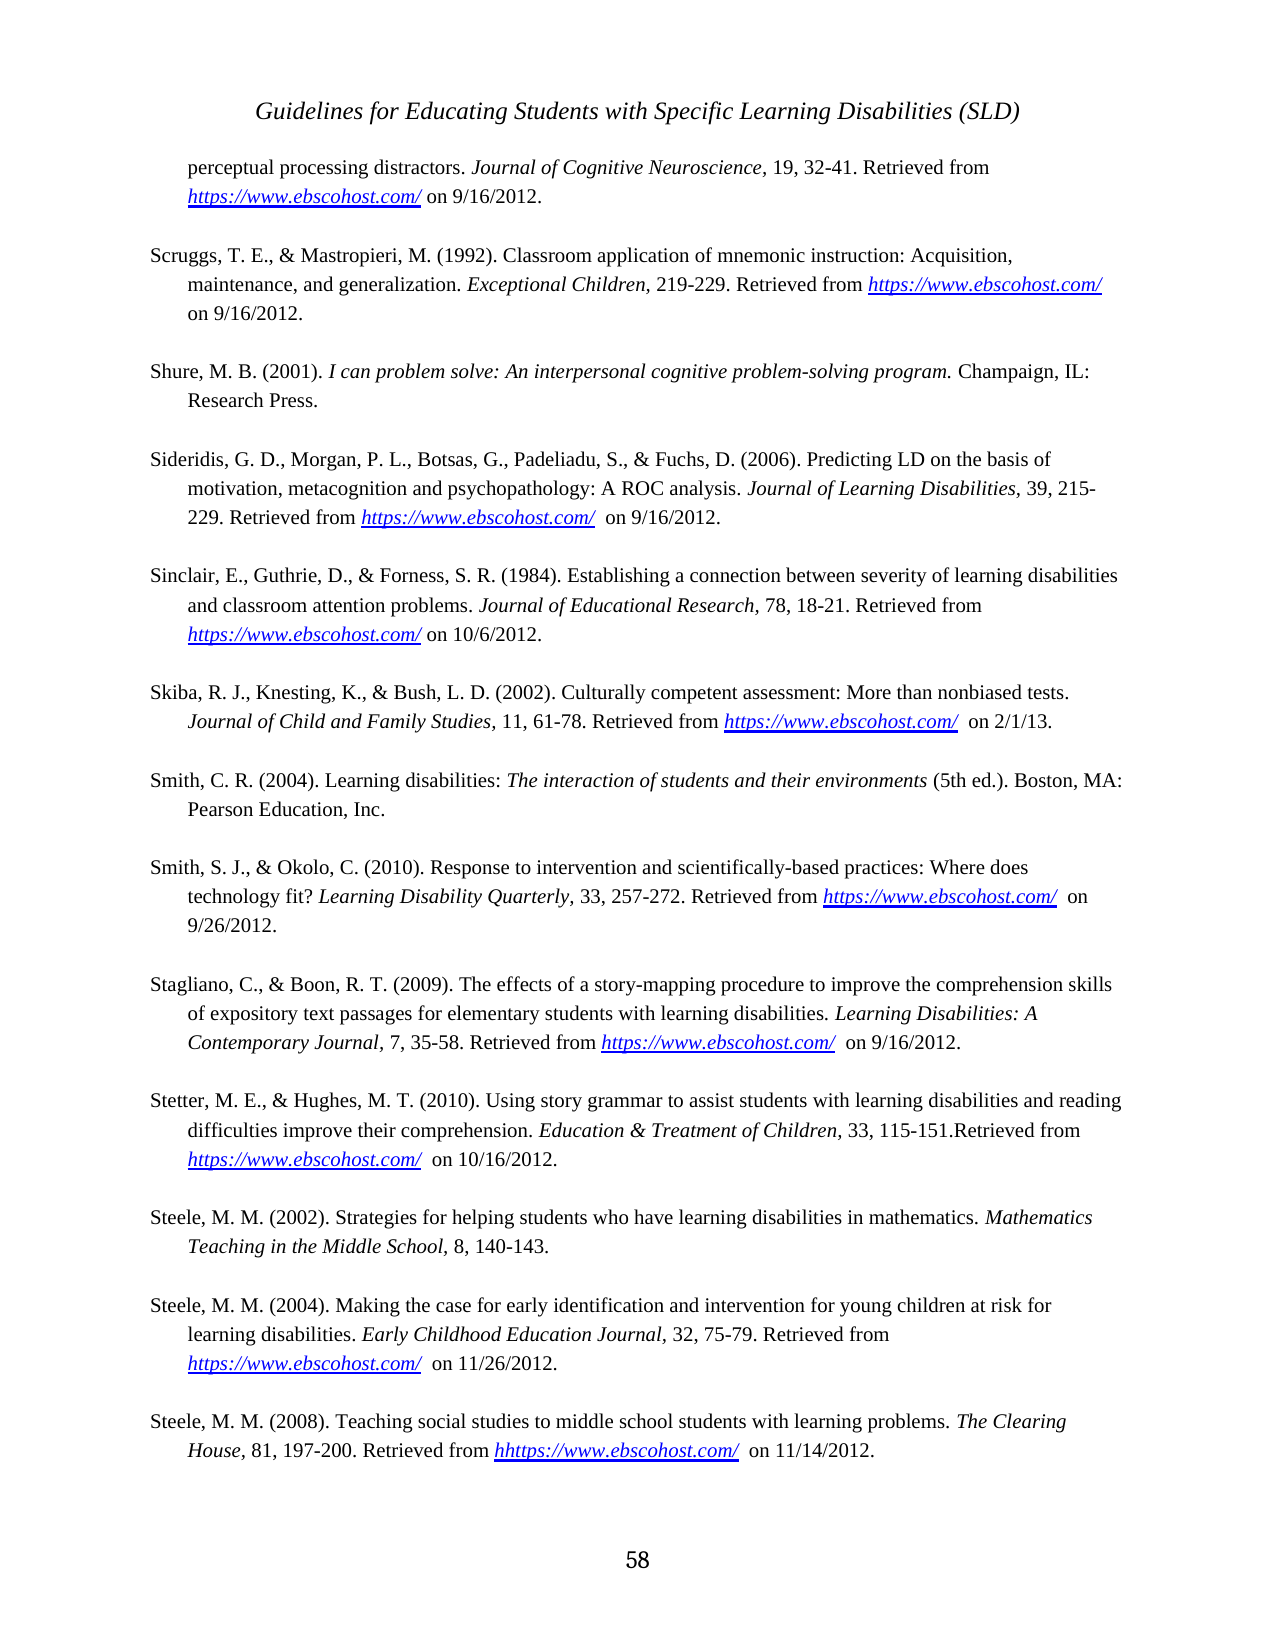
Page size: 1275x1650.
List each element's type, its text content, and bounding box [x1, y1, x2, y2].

text Skiba, R. J., Knesting, K., & Bush, L. D. (2002). Culturally competent assessment: More than nonbiased tests. Journal of Child and Family Studies, 11, 61-78. Retrieved from https://www.ebscohost.com/ on 2/1/13. [150, 675, 1125, 733]
text Smith, C. R. (2004). Learning disabilities: The interaction of students and their environments (5th ed.). Boston, MA: Pearson Education, Inc. [150, 762, 1125, 821]
text Stagliano, C., & Boon, R. T. (2009). The effects of a story-mapping procedure to improve the comprehension skills of expository text passages for elementary students with learning disabilities. Learning Disabilities: A Contemporary Journal, 7, 35-58. Retrieved from https://www.ebscohost.com/ on 9/16/2012. [150, 967, 1125, 1054]
text Smith, S. J., & Okolo, C. (2010). Response to intervention and scientifically-based practices: Where does technology fit? Learning Disability Quarterly, 33, 257-272. Retrieved from https://www.ebscohost.com/ on 9/26/2012. [150, 850, 1125, 937]
text Steele, M. M. (2002). Strategies for helping students who have learning disabilities in mathematics. Mathematics Teaching in the Middle School, 8, 140-143. [150, 1200, 1125, 1258]
text Scruggs, T. E., & Mastropieri, M. (1992). Classroom application of mnemonic instruction: Acquisition, maintenance, and generalization. Exceptional Children, 219-229. Retrieved from https://www.ebscohost.com/ on 9/16/2012. [150, 237, 1125, 325]
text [150, 150, 1125, 208]
text Steele, M. M. (2004). Making the case for early identification and intervention for young children at risk for learning disabilities. Early Childhood Education Journal, 32, 75-79. Retrieved from https://www.ebscohost.com/ on 11/26/2012. [150, 1287, 1125, 1375]
text Steele, M. M. (2008). Teaching social studies to middle school students with learning problems. The Clearing House, 81, 197-200. Retrieved from hhttps://www.ebscohost.com/ on 11/14/2012. [150, 1404, 1125, 1462]
text Sideridis, G. D., Morgan, P. L., Botsas, G., Padeliadu, S., & Fuchs, D. (2006). Predicting LD on the basis of motivation, metacognition and psychopathology: A ROC analysis. Journal of Learning Disabilities, 39, 215-229. Retrieved from https://www.ebscohost.com/ on 9/16/2012. [150, 442, 1125, 529]
text Stetter, M. E., & Hughes, M. T. (2010). Using story grammar to assist students with learning disabilities and reading difficulties improve their comprehension. Education & Treatment of Children, 33, 115-151.Retrieved from https://www.ebscohost.com/ on 10/16/2012. [150, 1083, 1125, 1171]
text Shure, M. B. (2001). I can problem solve: An interpersonal cognitive problem-solving program. Champaign, IL: Research Press. [150, 354, 1125, 412]
text Sinclair, E., Guthrie, D., & Forness, S. R. (1984). Establishing a connection between severity of learning disabilities and classroom attention problems. Journal of Educational Research, 78, 18-21. Retrieved from https://www.ebscohost.com/ on 10/6/2012. [150, 558, 1125, 646]
